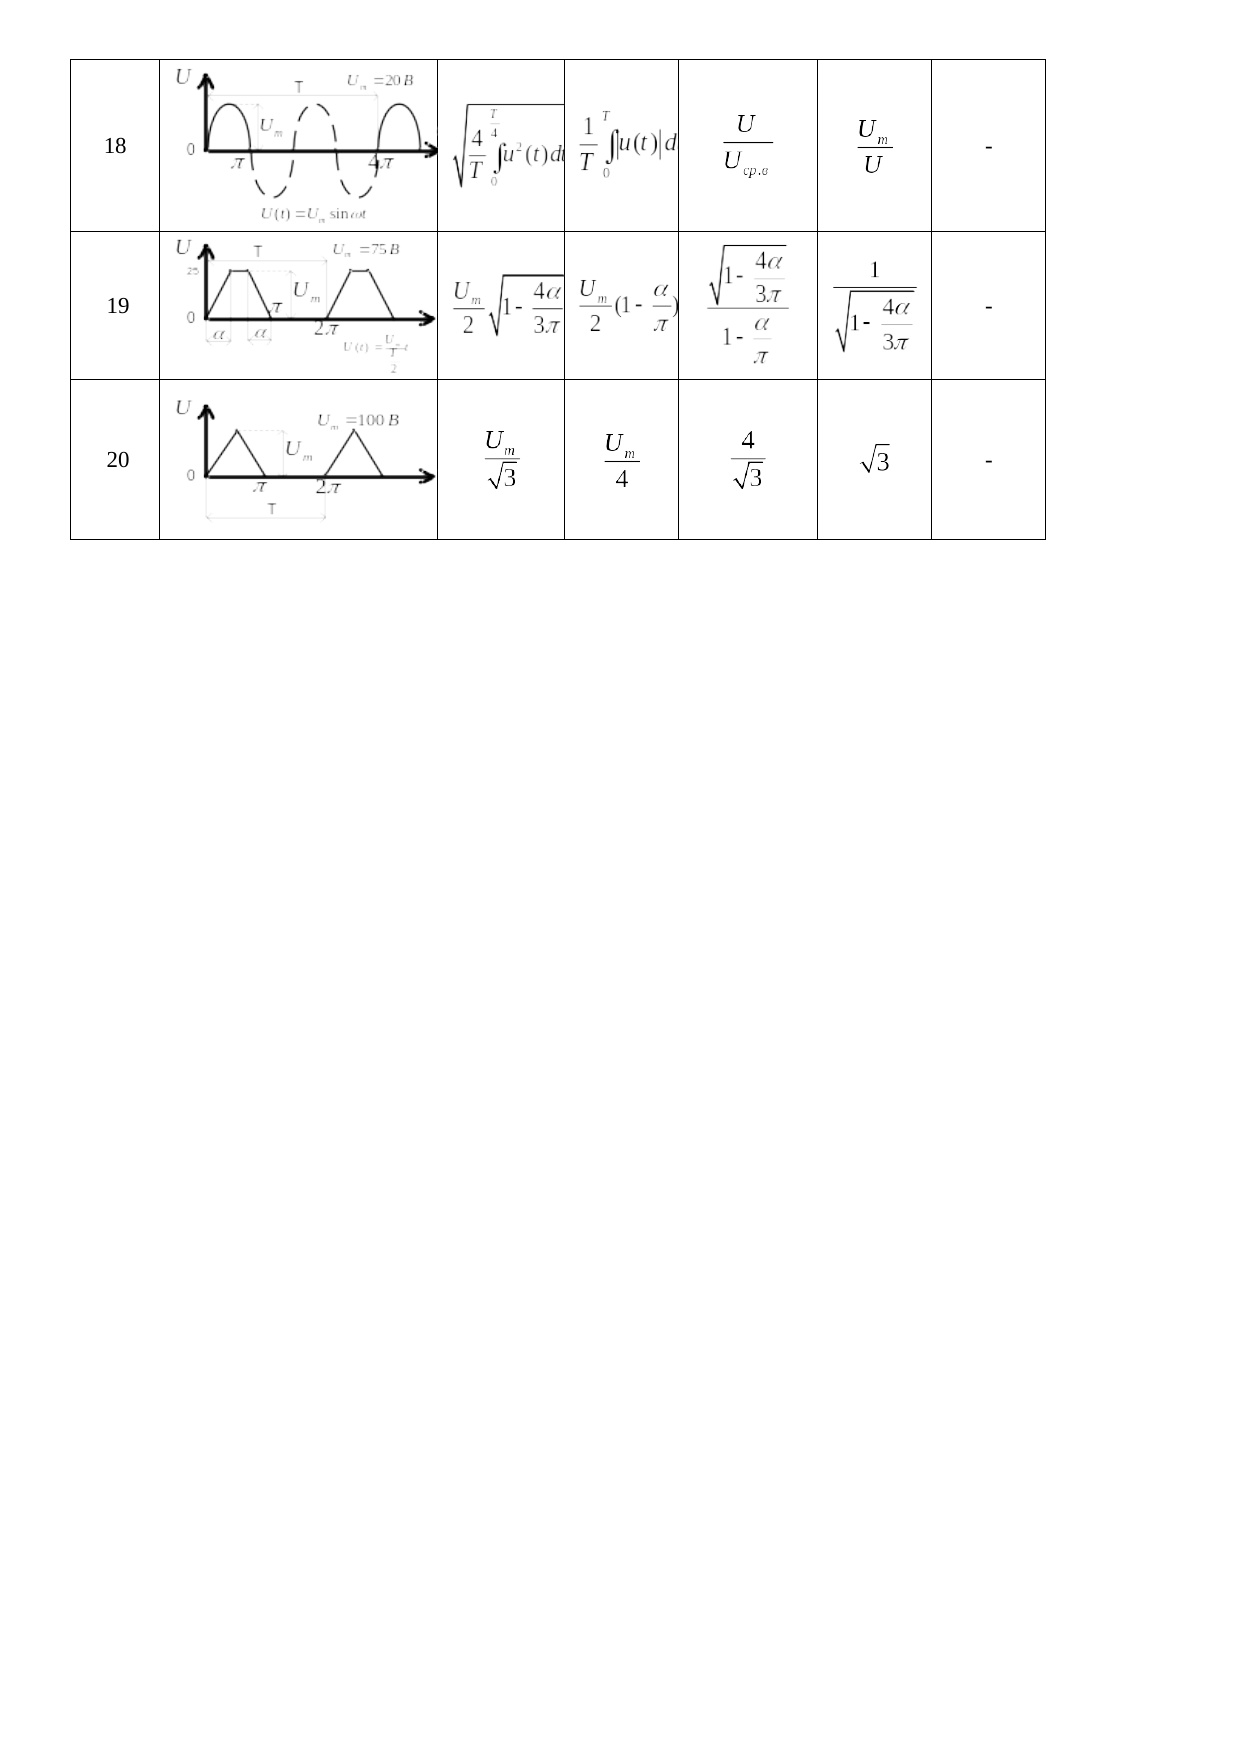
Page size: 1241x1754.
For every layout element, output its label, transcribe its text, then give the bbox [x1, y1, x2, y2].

table_cell [438, 60, 564, 231]
table_cell [160, 60, 437, 231]
table_cell - [932, 60, 1045, 231]
table_cell [565, 380, 678, 539]
table_cell - [932, 380, 1045, 539]
table_cell [160, 232, 437, 378]
table_cell [160, 380, 437, 539]
table_cell - [932, 232, 1045, 378]
table_cell [679, 380, 817, 539]
table_cell [438, 232, 564, 378]
table_cell [818, 380, 931, 539]
table_cell [818, 60, 931, 231]
table_cell [679, 60, 817, 231]
table_cell [565, 60, 678, 231]
table_cell [438, 380, 564, 539]
table_cell [679, 232, 817, 378]
table_cell [818, 232, 931, 378]
table_cell 18 [71, 60, 159, 231]
table_cell 19 [71, 232, 159, 378]
table_cell 20 [71, 380, 159, 539]
table_cell [565, 232, 678, 378]
